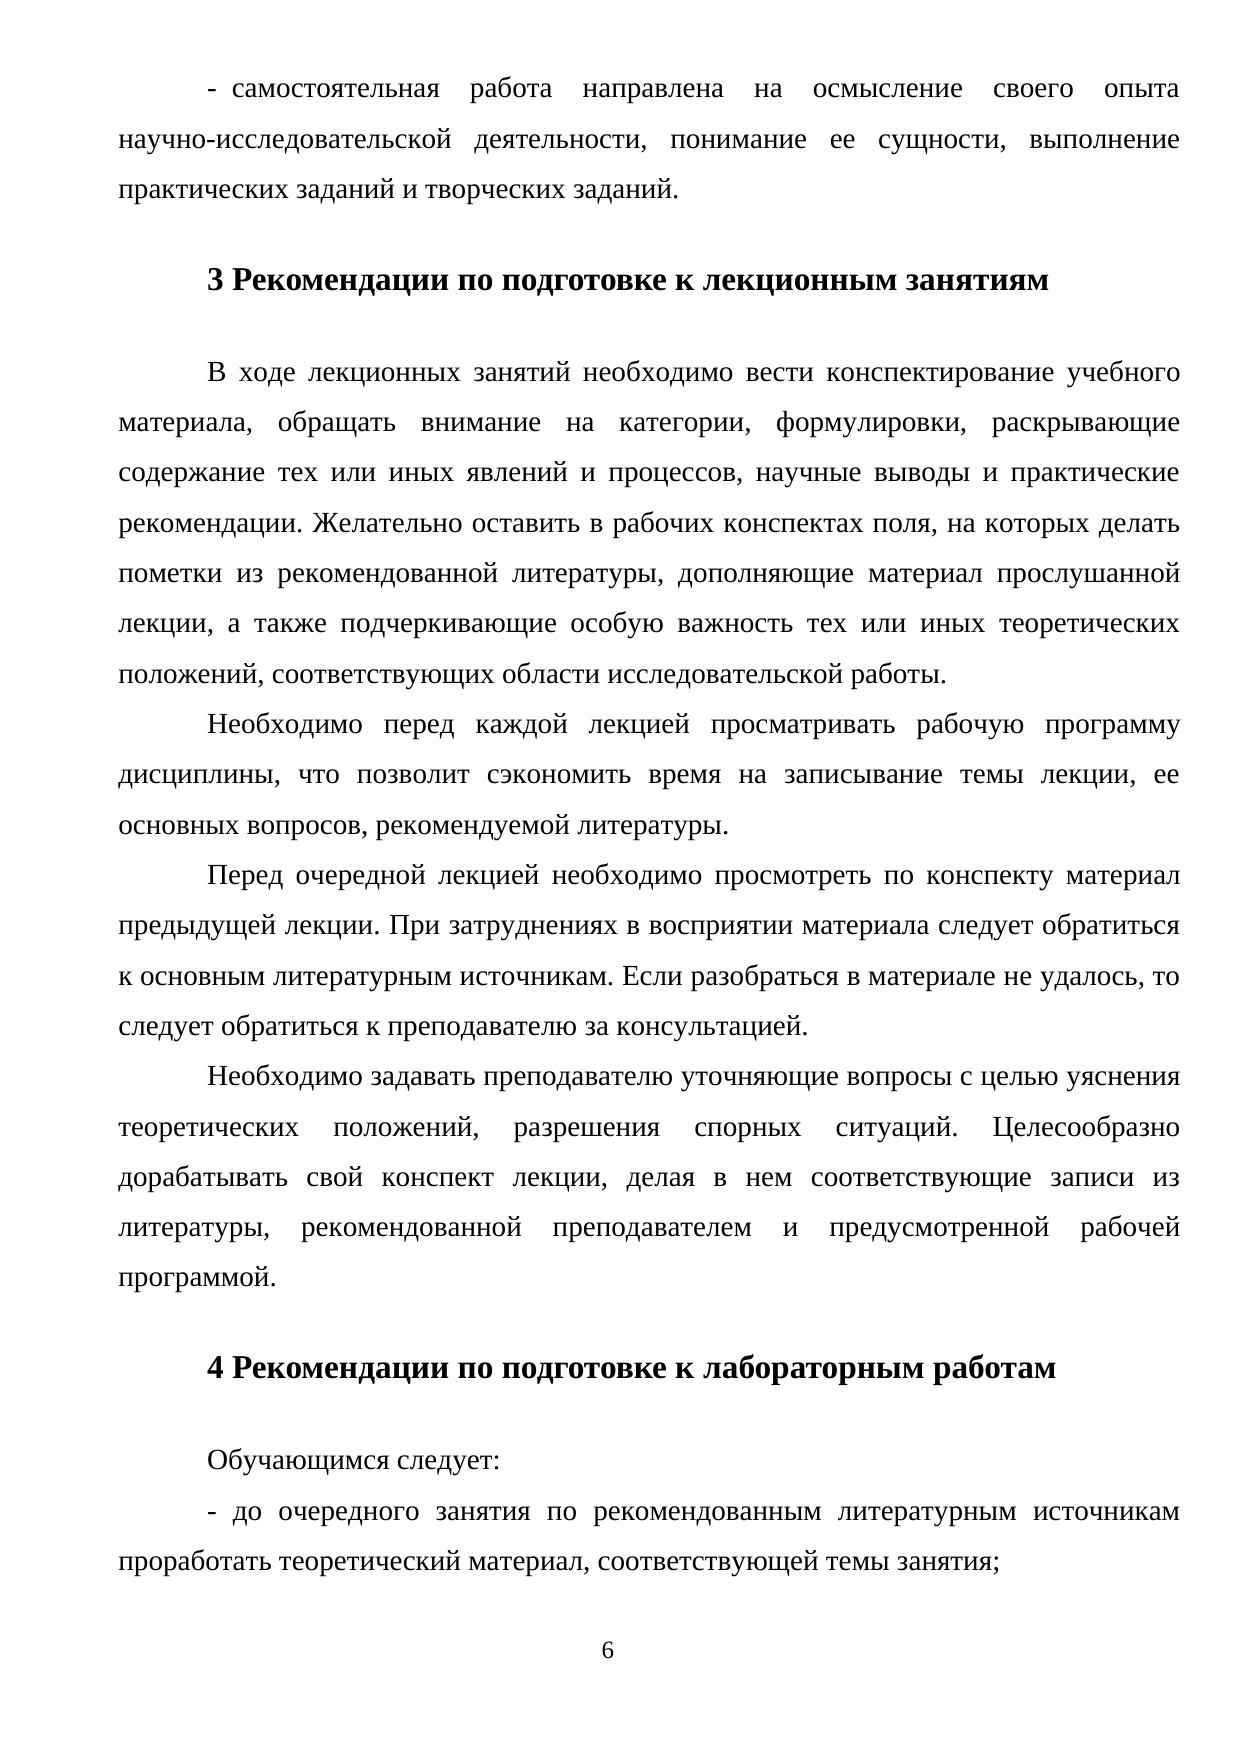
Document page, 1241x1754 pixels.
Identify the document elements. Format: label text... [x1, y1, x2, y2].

text В ходе лекционных занятий необходимо вести конспектирование учебного материала, обращать внимание на категории, формулировки, раскрывающие содержание тех или иных явлений и процессов, научные выводы и практические рекомендации. Желательно оставить в рабочих конспектах поля, на которых делать пометки из рекомендованной литературы, дополняющие материал прослушанной лекции, а также подчеркивающие особую важность тех или иных теоретических положений, соответствующих области исследовательской работы. [118, 354, 1181, 689]
text Обучающимся следует: [118, 1442, 1181, 1476]
text - до очередного занятия по рекомендованным литературным источникам проработать теоретический материал, соответствующей темы занятия; [118, 1493, 1181, 1577]
text Перед очередной лекцией необходимо просмотреть по конспекту материал предыдущей лекции. При затруднениях в восприятии материала следует обратиться к основным литературным источникам. Если разобраться в материале не удалось, то следует обратиться к преподавателю за консультацией. [118, 857, 1181, 1042]
text 4 Рекомендации по подготовке к лабораторным работам [118, 1347, 1181, 1386]
text Необходимо перед каждой лекцией просматривать рабочую программу дисциплины, что позволит сэкономить время на записывание темы лекции, ее основных вопросов, рекомендуемой литературы. [118, 706, 1181, 840]
text Необходимо задавать преподавателю уточняющие вопросы с целью уяснения теоретических положений, разрешения спорных ситуаций. Целесообразно дорабатывать свой конспект лекции, делая в нем соответствующие записи из литературы, рекомендованной преподавателем и предусмотренной рабочей программой. [118, 1058, 1181, 1293]
text 3 Рекомендации по подготовке к лекционным занятиям [118, 259, 1181, 297]
text - самостоятельная работа направлена на осмысление своего опыта научно-исследовательской деятельности, понимание ее сущности, выполнение практических заданий и творческих заданий. [118, 71, 1181, 205]
